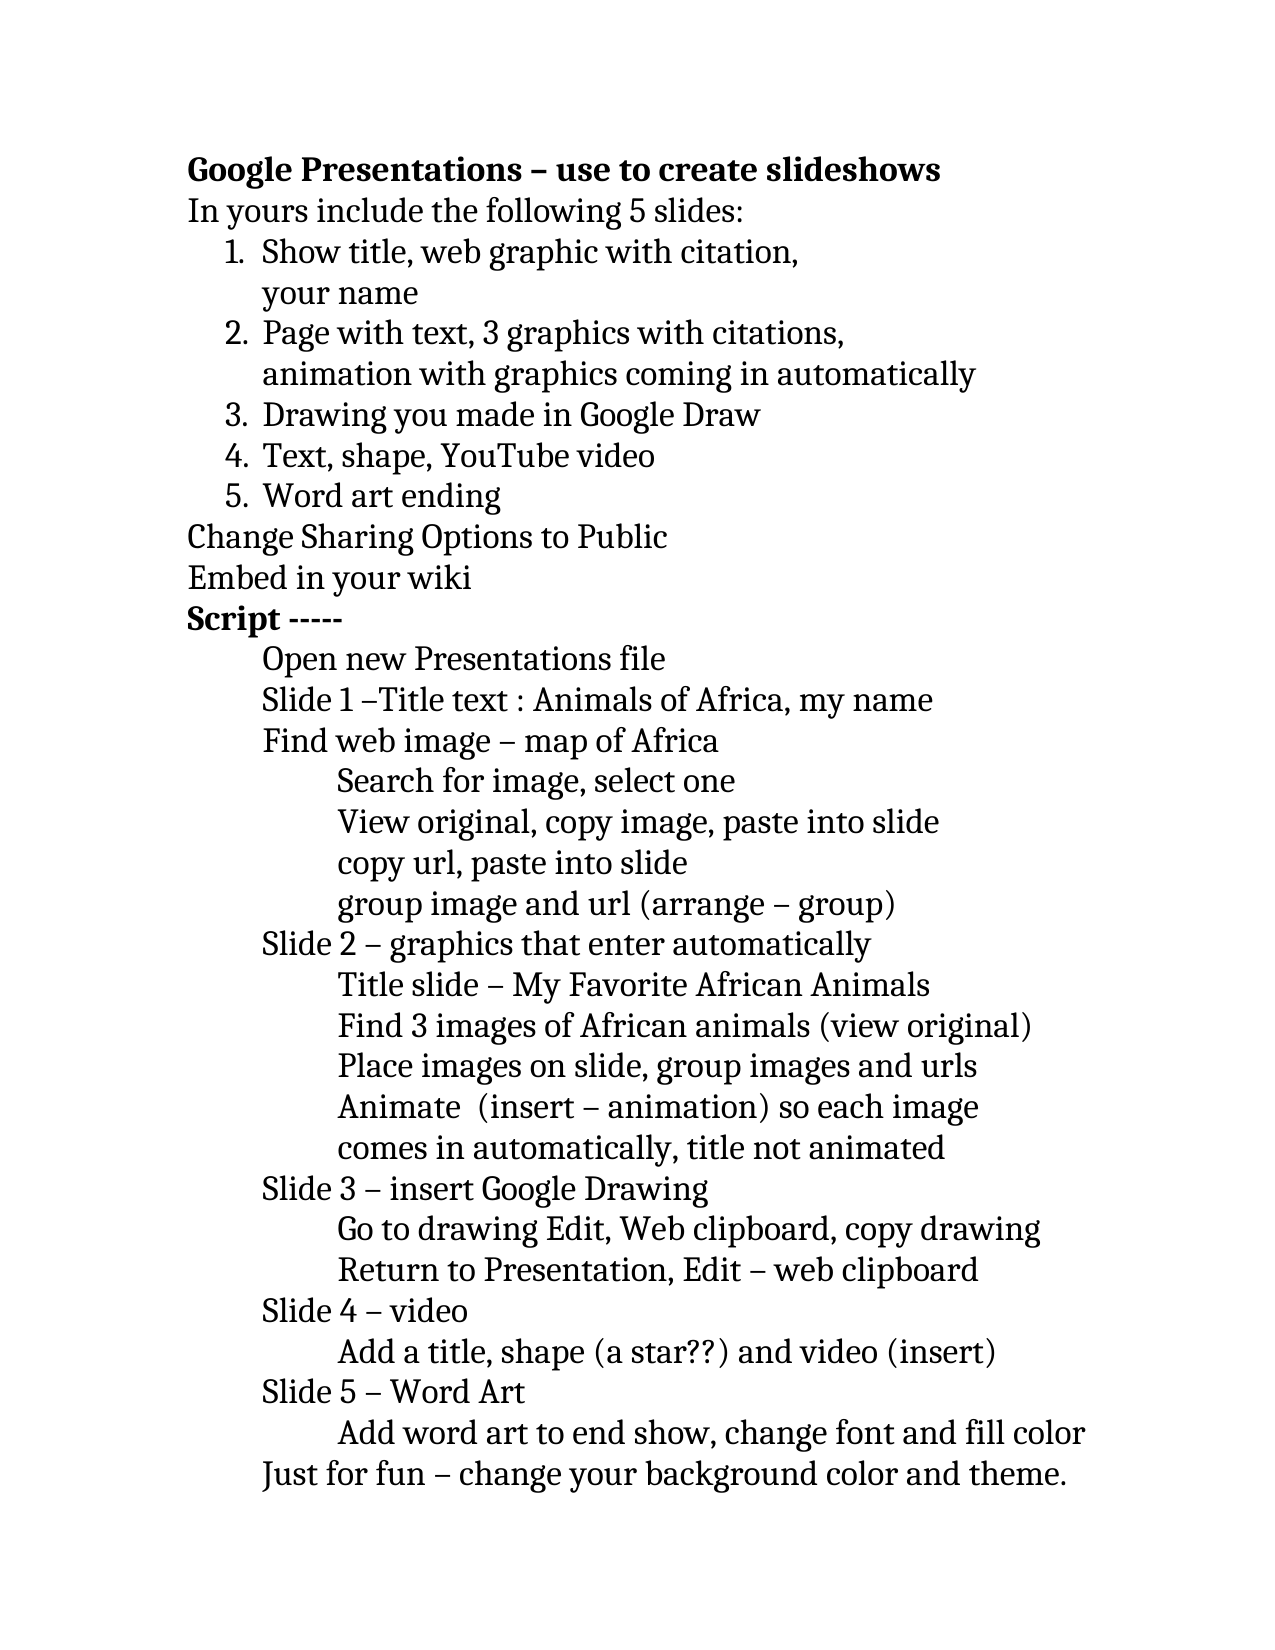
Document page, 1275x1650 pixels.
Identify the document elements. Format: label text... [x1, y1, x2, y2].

text Go to drawing Edit, Web clipboard, copy drawing Return to Presentation, Edit – web clipboard [262, 1209, 1087, 1290]
text Slide 3 – insert Google Drawing [262, 1168, 1087, 1209]
list Drawing you made in Google Draw [225, 394, 1087, 435]
text Just for fun – change your background color and theme. [262, 1453, 1087, 1494]
list Show title, web graphic with citation, your name [225, 231, 1087, 313]
text Search for image, select one View original, copy image, paste into slide copy url, paste into slide group image and url (arrange – group) [337, 761, 1087, 924]
text Slide 4 – video [262, 1290, 1087, 1331]
text Script ----- [187, 598, 1087, 639]
text Open new Presentations file Slide 1 –Title text : Animals of Africa, my name [262, 639, 1087, 720]
text Add word art to end show, change font and fill color [262, 1413, 1087, 1453]
text Embed in your wiki [187, 557, 1087, 598]
text Slide 5 – Word Art [262, 1372, 1087, 1413]
list Page with text, 3 graphics with citations, animation with graphics coming in automatically [225, 313, 1087, 394]
text Title slide – My Favorite African Animals Find 3 images of African animals (view original) Place images on slide, group images and urls Animate (insert – animation) so each image comes in automatically, title not animated [337, 964, 1087, 1168]
text Slide 2 – graphics that enter automatically [187, 924, 1087, 964]
text Google Presentations – use to create slideshows [187, 150, 1087, 191]
text Change Sharing Options to Public [187, 517, 1087, 557]
text Find web image – map of Africa [262, 720, 1087, 761]
text In yours include the following 5 slides: [187, 191, 1087, 231]
list Text, shape, YouTube video [225, 435, 1087, 476]
text Add a title, shape (a star??) and video (insert) [262, 1331, 1087, 1372]
list Word art ending [225, 476, 1087, 517]
